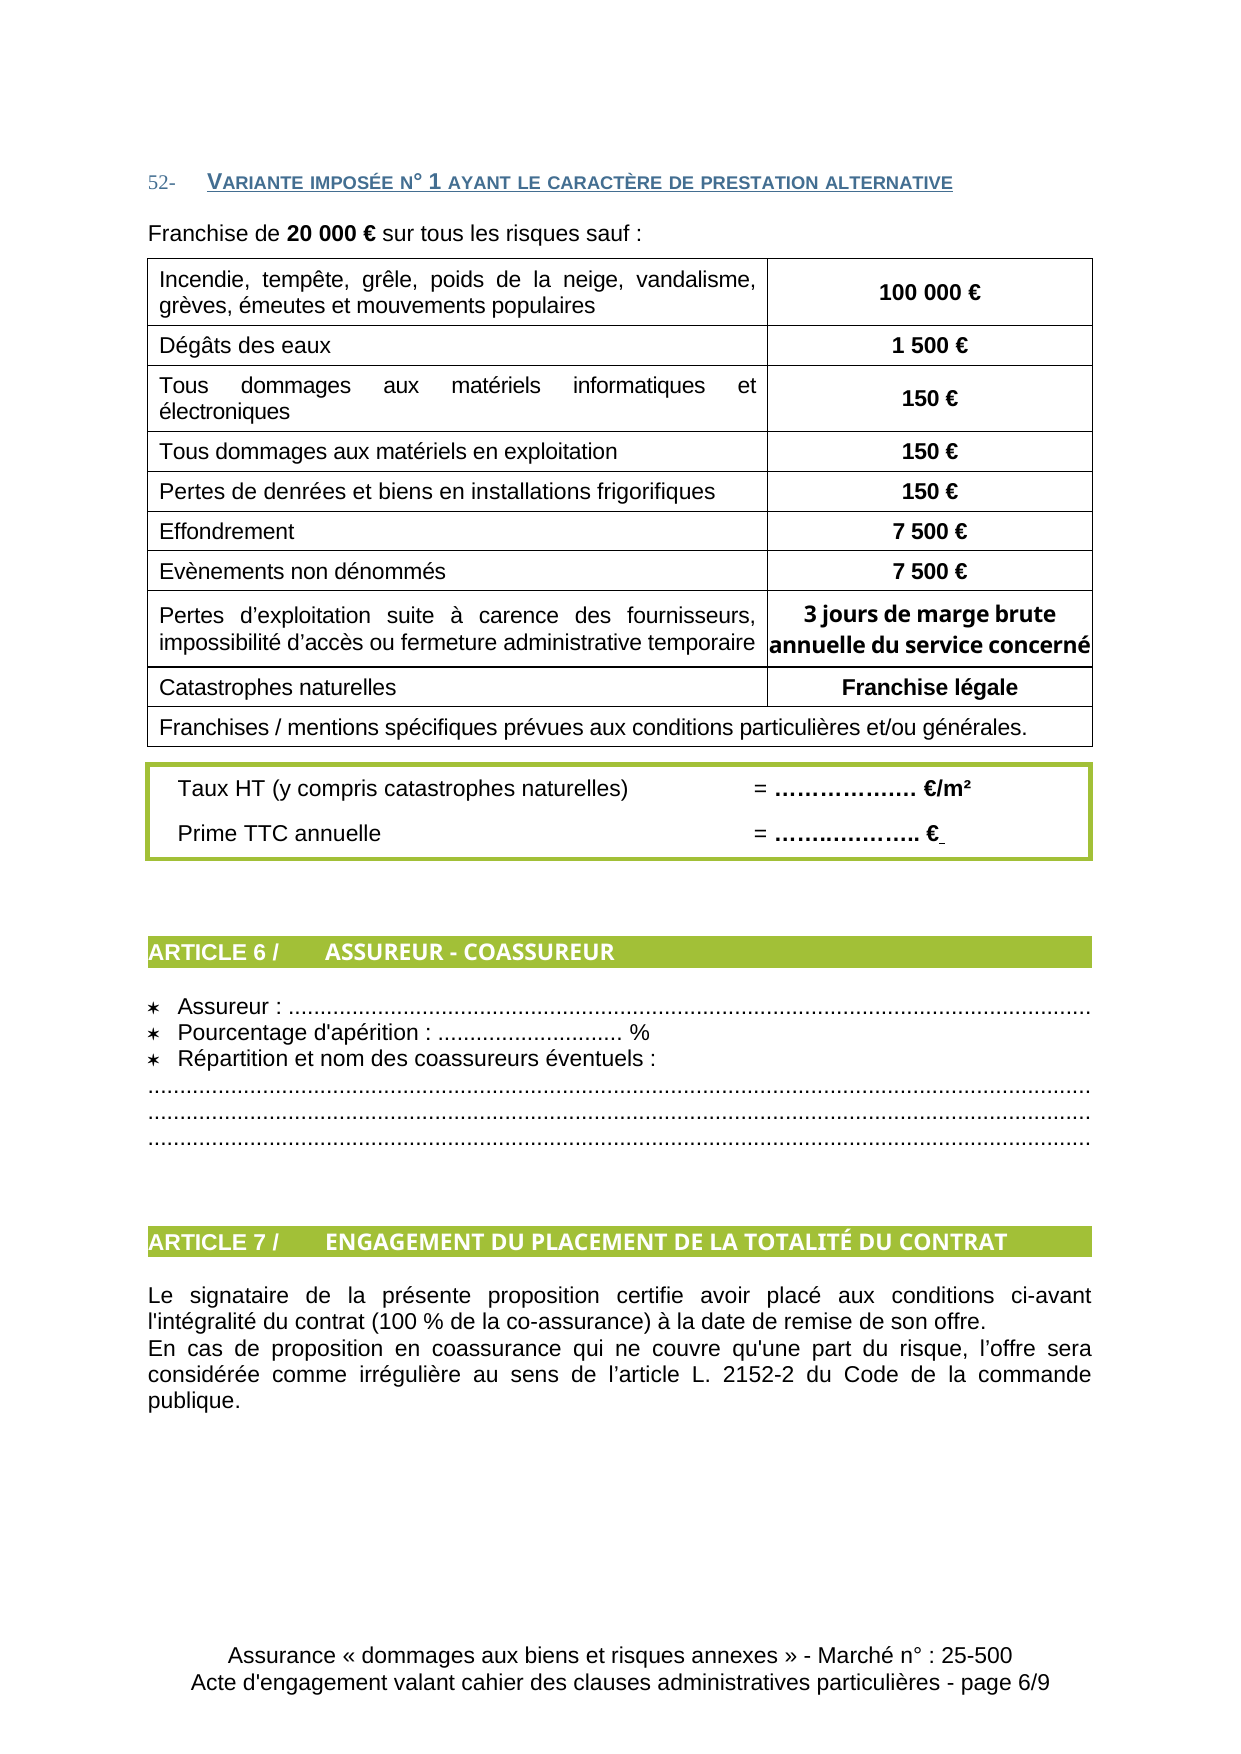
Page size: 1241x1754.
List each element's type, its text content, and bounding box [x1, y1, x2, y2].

text Franchise de 20 000 € sur tous les risques sauf : [148, 219, 1092, 246]
list Répartition et nom des coassureurs éventuels : [148, 1045, 1092, 1072]
table_cell Franchises / mentions spécifiques prévues aux conditions particulières et/ou générales. [148, 707, 1092, 746]
table_cell 1 500 € [768, 326, 1092, 364]
table_cell 150 € [768, 366, 1092, 431]
text Assureur - coassureur [148, 936, 1092, 968]
table_cell Pertes de denrées et biens en installations frigorifiques [148, 472, 767, 511]
table_cell Tous dommages aux matériels informatiques et électroniques [148, 366, 767, 431]
table_header 100 000 € [768, 259, 1092, 324]
list Pourcentage d'apérition : % [148, 1019, 1092, 1045]
table_cell 7 500 € [768, 551, 1092, 590]
table_cell Franchise légale [768, 668, 1092, 706]
text Variante imposée n° 1 ayant le caractère de prestation alternative [148, 168, 1092, 194]
table_cell 150 € [768, 472, 1092, 511]
table_cell 3 jours de marge brute annuelle du service concerné [768, 591, 1092, 666]
table_cell Dégâts des eaux [148, 326, 767, 364]
table_cell = ……..….…….. € [694, 809, 1088, 857]
text Le signataire de la présente proposition certifie avoir placé aux conditions ci-avant l'intégralité du contrat (100 % de la co-assurance) à la date de remise de son offre. [148, 1282, 1092, 1335]
table_cell Catastrophes naturelles [148, 668, 767, 706]
table_cell Tous dommages aux matériels en exploitation [148, 432, 767, 471]
table_cell Evènements non dénommés [148, 551, 767, 590]
table_cell Pertes d’exploitation suite à carence des fournisseurs, impossibilité d’accès ou fermeture administrative temporaire [148, 591, 767, 666]
text Engagement du placement de la totalité du contrat [148, 1226, 1092, 1257]
table_cell 7 500 € [768, 512, 1092, 550]
table_header = …………….… €/m² [694, 767, 1088, 809]
text En cas de proposition en coassurance qui ne couvre qu'une part du risque, l’offre sera considérée comme irrégulière au sens de l’article L. 2152-2 du Code de la commande publique. [148, 1335, 1092, 1414]
list Assureur : [148, 993, 1092, 1019]
table_cell Effondrement [148, 512, 767, 550]
table_header Incendie, tempête, grêle, poids de la neige, vandalisme, grèves, émeutes et mouvements populaires [148, 259, 767, 324]
table_cell 150 € [768, 432, 1092, 471]
table_cell Prime TTC annuelle [150, 809, 694, 857]
table_header Taux HT (y compris catastrophes naturelles) [150, 767, 694, 809]
